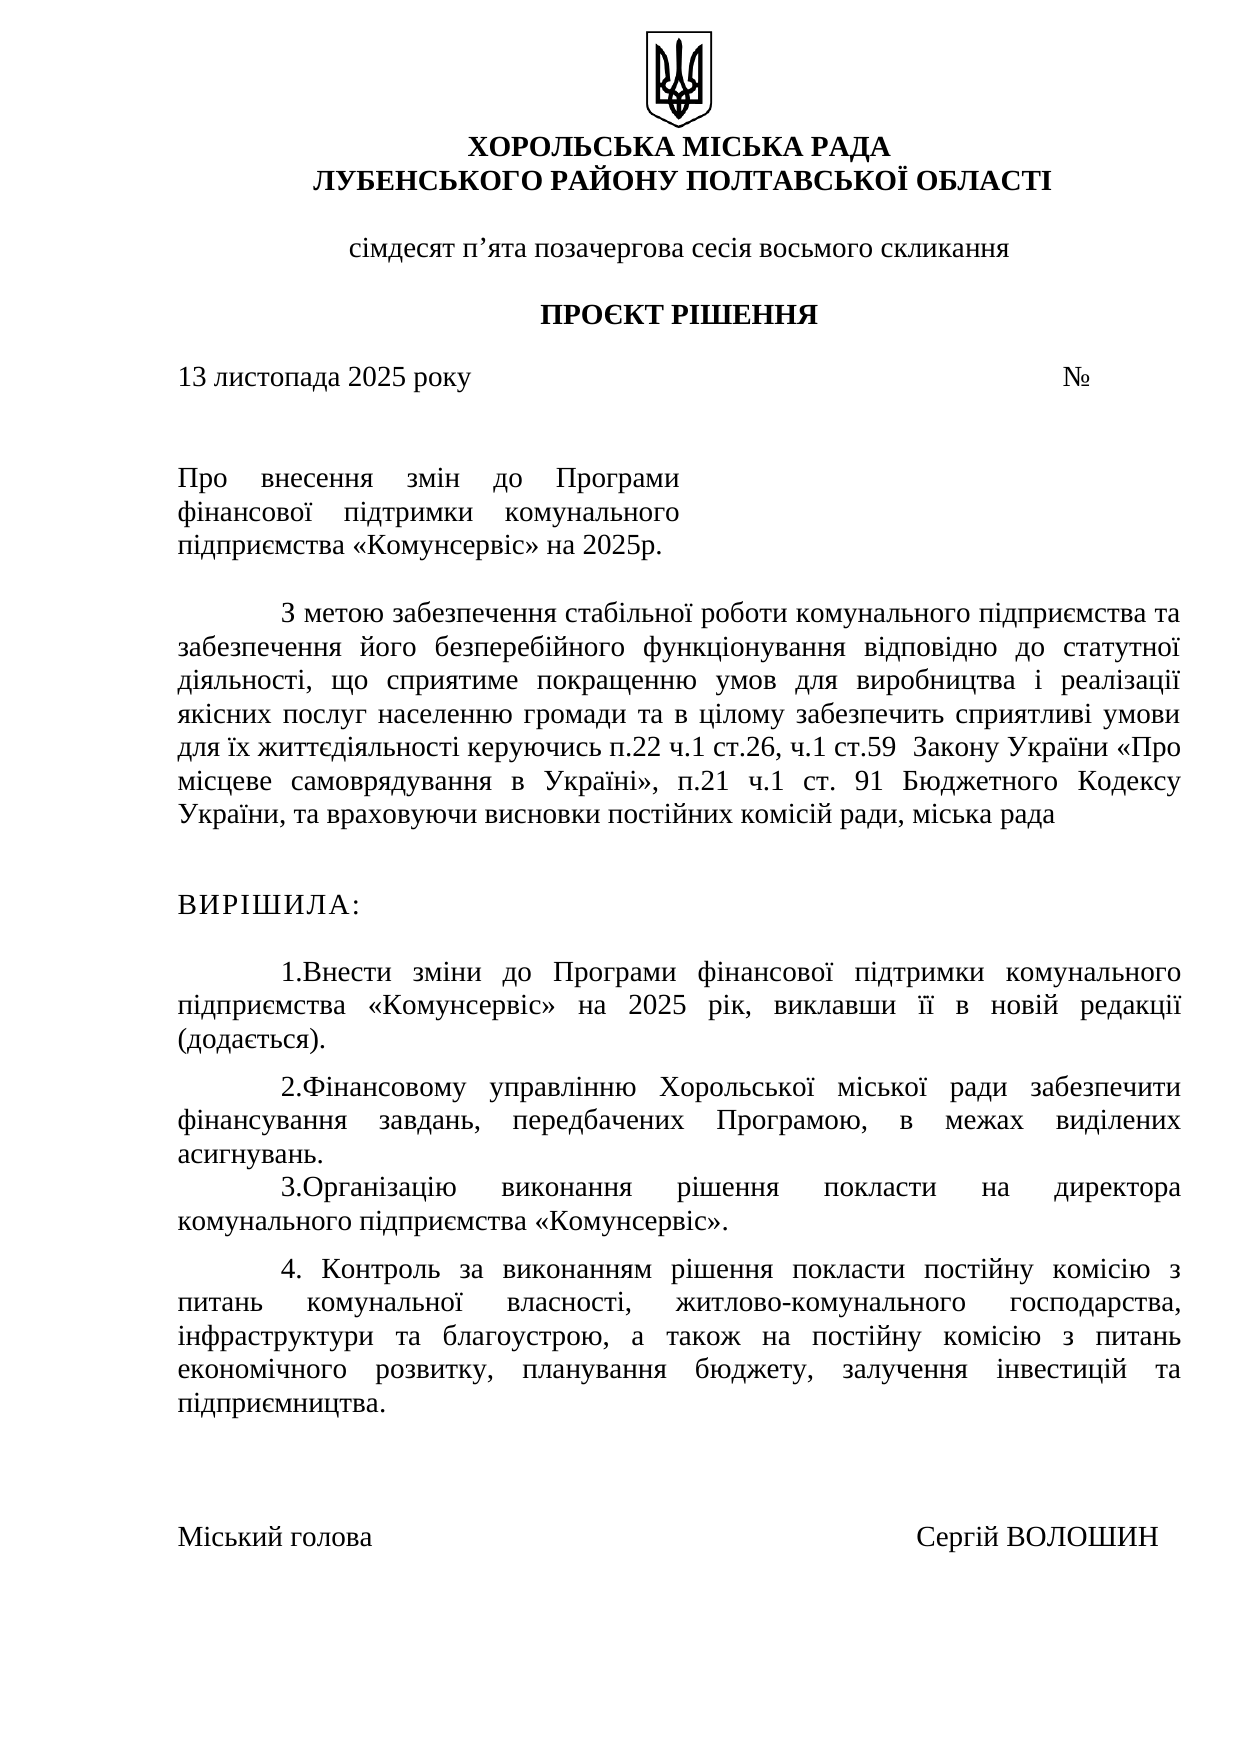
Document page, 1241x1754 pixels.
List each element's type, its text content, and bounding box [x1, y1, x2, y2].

text ХОРОЛЬСЬКА МІСЬКА РАДА [177, 129, 1181, 163]
text сімдесят п’ята позачергова сесія восьмого скликання [177, 230, 1181, 264]
text ПРОЄКТ РІШЕННЯ [177, 297, 1181, 331]
subtitle 13 листопада 2025 року № [177, 359, 1181, 393]
text ВИРІШИЛА: [177, 887, 1182, 920]
list 4. Контроль за виконанням рішення покласти постійну комісію з питань комунальної власності, житлово-комунального господарства, інфраструктури та благоустрою, а також на постійну комісію з питань економічного розвитку, планування бюджету, залучення інвестицій та підприємництва. [177, 1251, 1182, 1419]
text Міський голова Сергій ВОЛОШИН [177, 1519, 1182, 1553]
text ЛУБЕНСЬКОГО РАЙОНУ ПОЛТАВСЬКОЇ ОБЛАСТІ [177, 163, 1181, 197]
list 1.Внести зміни до Програми фінансової підтримки комунального підприємства «Комунсервіс» на 2025 рік, виклавши її в новій редакції (додається). [177, 954, 1182, 1054]
list 3.Організацію виконання рішення покласти на директора комунального підприємства «Комунсервіс». [177, 1169, 1182, 1237]
picture [644, 29, 714, 130]
text З метою забезпечення стабільної роботи комунального підприємства та забезпечення його безперебійного функціонування відповідно до статутної діяльності, що сприятиме покращенню умов для виробництва і реалізації якісних послуг населенню громади та в цілому забезпечить сприятливі умови для їх життєдіяльності керуючись п.22 ч.1 ст.26, ч.1 ст.59 Закону України «Про місцеве самоврядування в Україні», п.21 ч.1 ст. 91 Бюджетного Кодексу України, та враховуючи висновки постійних комісій ради, міська рада [177, 595, 1181, 830]
text Про внесення змін до Програми фінансової підтримки комунального підприємства «Комунсервіс» на 2025р. [177, 460, 680, 561]
list 2.Фінансовому управлінню Хорольської міської ради забезпечити фінансування завдань, передбачених Програмою, в межах виділених асигнувань. [177, 1069, 1182, 1169]
